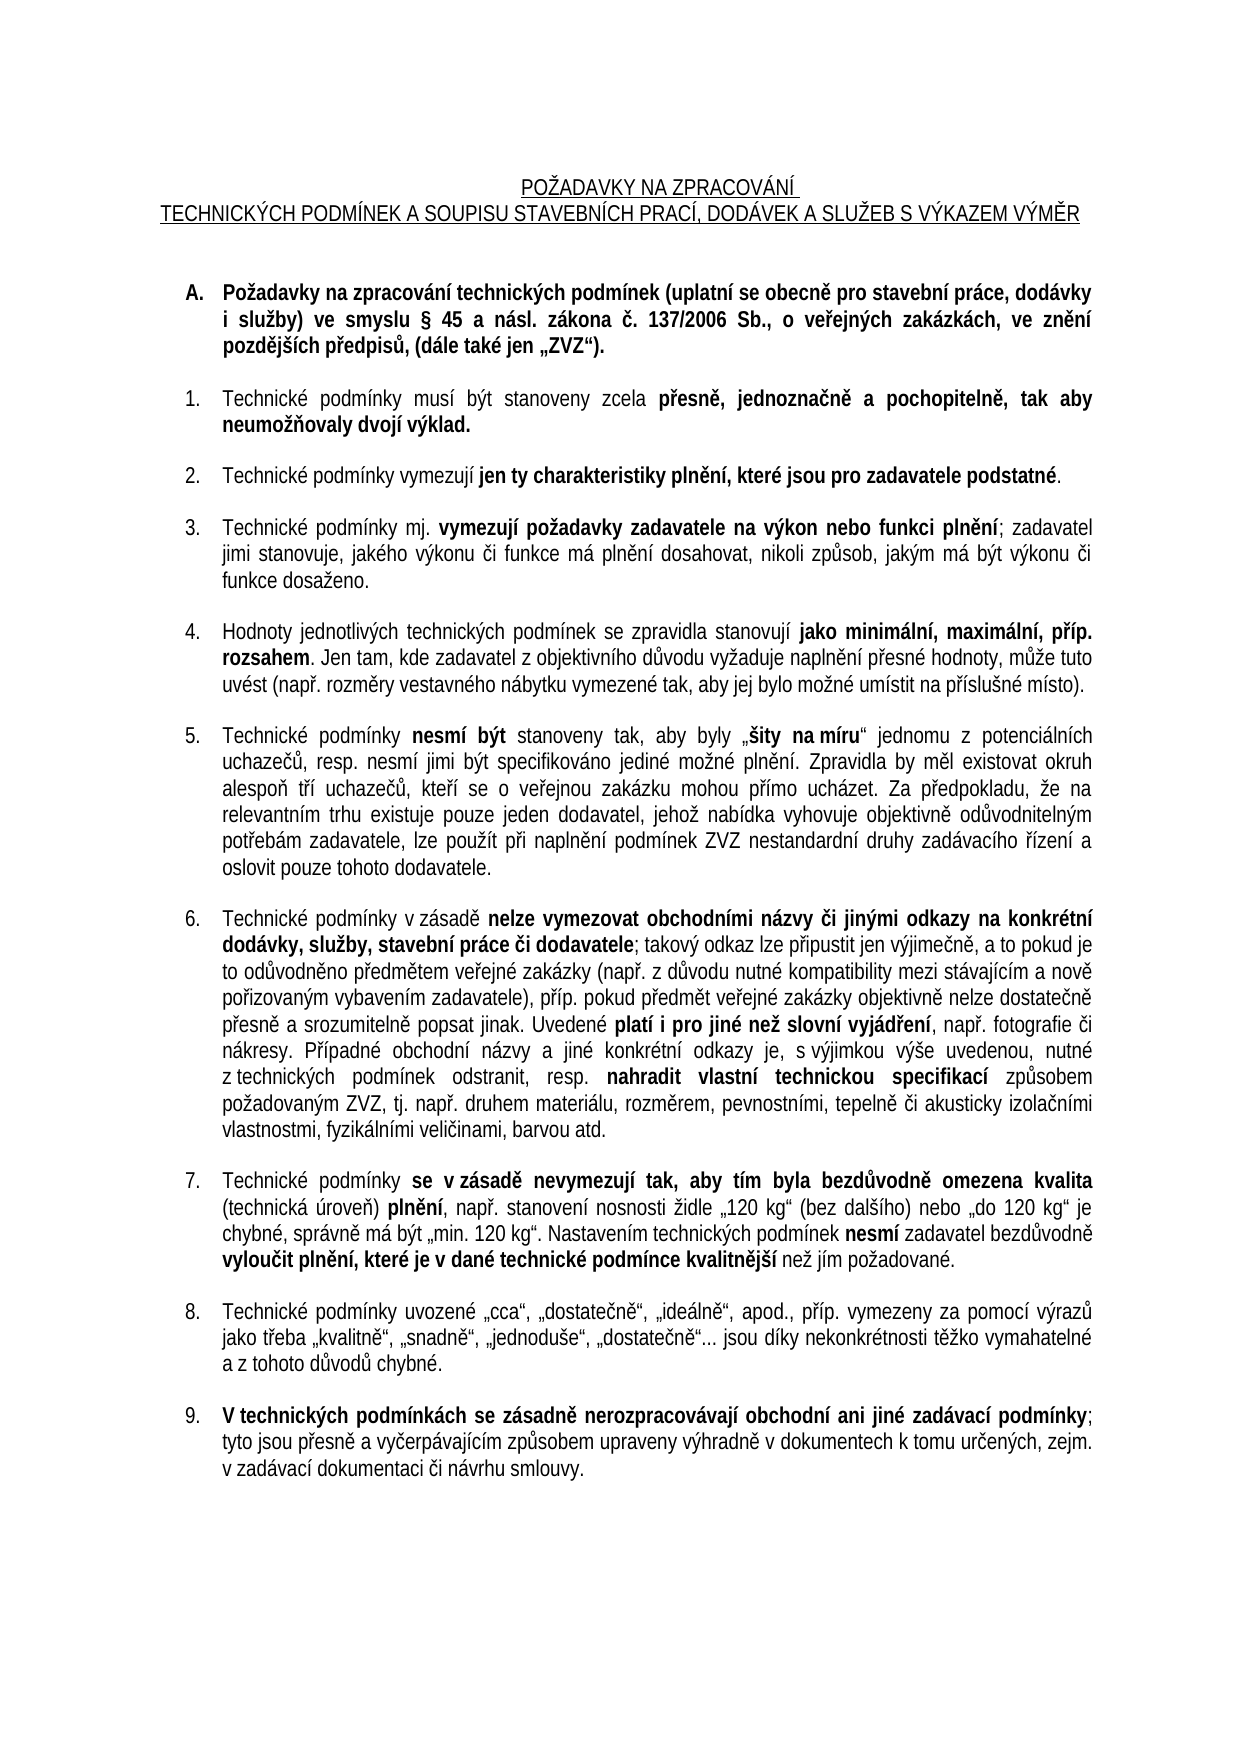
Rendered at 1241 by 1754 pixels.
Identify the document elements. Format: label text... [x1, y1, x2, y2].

list Hodnoty jednotlivých technických podmínek se zpravidla stanovují jako minimální, maximální, příp. rozsahem. Jen tam, kde zadavatel z objektivního důvodu vyžaduje naplnění přesné hodnoty, může tuto uvést (např. rozměry vestavného nábytku vymezené tak, aby jej bylo možné umístit na příslušné místo). [185, 618, 1093, 697]
list Požadavky na zpracování [223, 174, 1093, 200]
list Technické podmínky uvozené „cca“, „dostatečně“, „ideálně“, apod., příp. vymezeny za pomocí výrazů jako třeba „kvalitně“, „snadně“, „jednoduše“, „dostatečně“... jsou díky nekonkrétnosti těžko vymahatelné a z tohoto důvodů chybné. [185, 1298, 1093, 1377]
list Požadavky na zpracování technických podmínek (uplatní se obecně pro stavební práce, dodávky i služby) ve smyslu § 45 a násl. zákona č. 137/2006 Sb., o veřejných zakázkách, ve znění pozdějších předpisů, (dále také jen „ZVZ“). [185, 279, 1093, 358]
list Technické podmínky mj. vymezují požadavky zadavatele na výkon nebo funkci plnění; zadavatel jimi stanovuje, jakého výkonu či funkce má plnění dosahovat, nikoli způsob, jakým má být výkonu či funkce dosaženo. [185, 514, 1093, 593]
list Technické podmínky nesmí být stanoveny tak, aby byly „šity na míru“ jednomu z potenciálních uchazečů, resp. nesmí jimi být specifikováno jediné možné plnění. Zpravidla by měl existovat okruh alespoň tří uchazečů, kteří se o veřejnou zakázku mohou přímo ucházet. Za předpokladu, že na relevantním trhu existuje pouze jeden dodavatel, jehož nabídka vyhovuje objektivně odůvodnitelným potřebám zadavatele, lze použít při naplnění podmínek ZVZ nestandardní druhy zadávacího řízení a oslovit pouze tohoto dodavatele. [185, 722, 1093, 880]
list Technické podmínky musí být stanoveny zcela přesně, jednoznačně a pochopitelně, tak aby neumožňovaly dvojí výklad. [185, 385, 1093, 437]
list Technické podmínky v zásadě nelze vymezovat obchodními názvy či jinými odkazy na konkrétní dodávky, služby, stavební práce či dodavatele; takový odkaz lze připustit jen výjimečně, a to pokud je to odůvodněno předmětem veřejné zakázky (např. z důvodu nutné kompatibility mezi stávajícím a nově pořizovaným vybavením zadavatele), příp. pokud předmět veřejné zakázky objektivně nelze dostatečně přesně a srozumitelně popsat jinak. Uvedené platí i pro jiné než slovní vyjádření, např. fotografie či nákresy. Případné obchodní názvy a jiné konkrétní odkazy je, s výjimkou výše uvedenou, nutné z technických podmínek odstranit, resp. nahradit vlastní technickou specifikací způsobem požadovaným ZVZ, tj. např. druhem materiálu, rozměrem, pevnostními, tepelně či akusticky izolačními vlastnostmi, fyzikálními veličinami, barvou atd. [185, 905, 1093, 1142]
list Technické podmínky se v zásadě nevymezují tak, aby tím byla bezdůvodně omezena kvalita (technická úroveň) plnění, např. stanovení nosnosti židle „120 kg“ (bez dalšího) nebo „do 120 kg“ je chybné, správně má být „min. 120 kg“. Nastavením technických podmínek nesmí zadavatel bezdůvodně vyloučit plnění, které je v dané technické podmínce kvalitnější než jím požadované. [185, 1167, 1093, 1273]
list technických PODMÍNEK A SOUPISU stavebních prací, dodávek a služeb s výkazem výměr [148, 200, 1093, 227]
list Technické podmínky vymezují jen ty charakteristiky plnění, které jsou pro zadavatele podstatné. [185, 462, 1093, 489]
list V technických podmínkách se zásadně nerozpracovávají obchodní ani jiné zadávací podmínky; tyto jsou přesně a vyčerpávajícím způsobem upraveny výhradně v dokumentech k tomu určených, zejm. v zadávací dokumentaci či návrhu smlouvy. [185, 1402, 1093, 1481]
